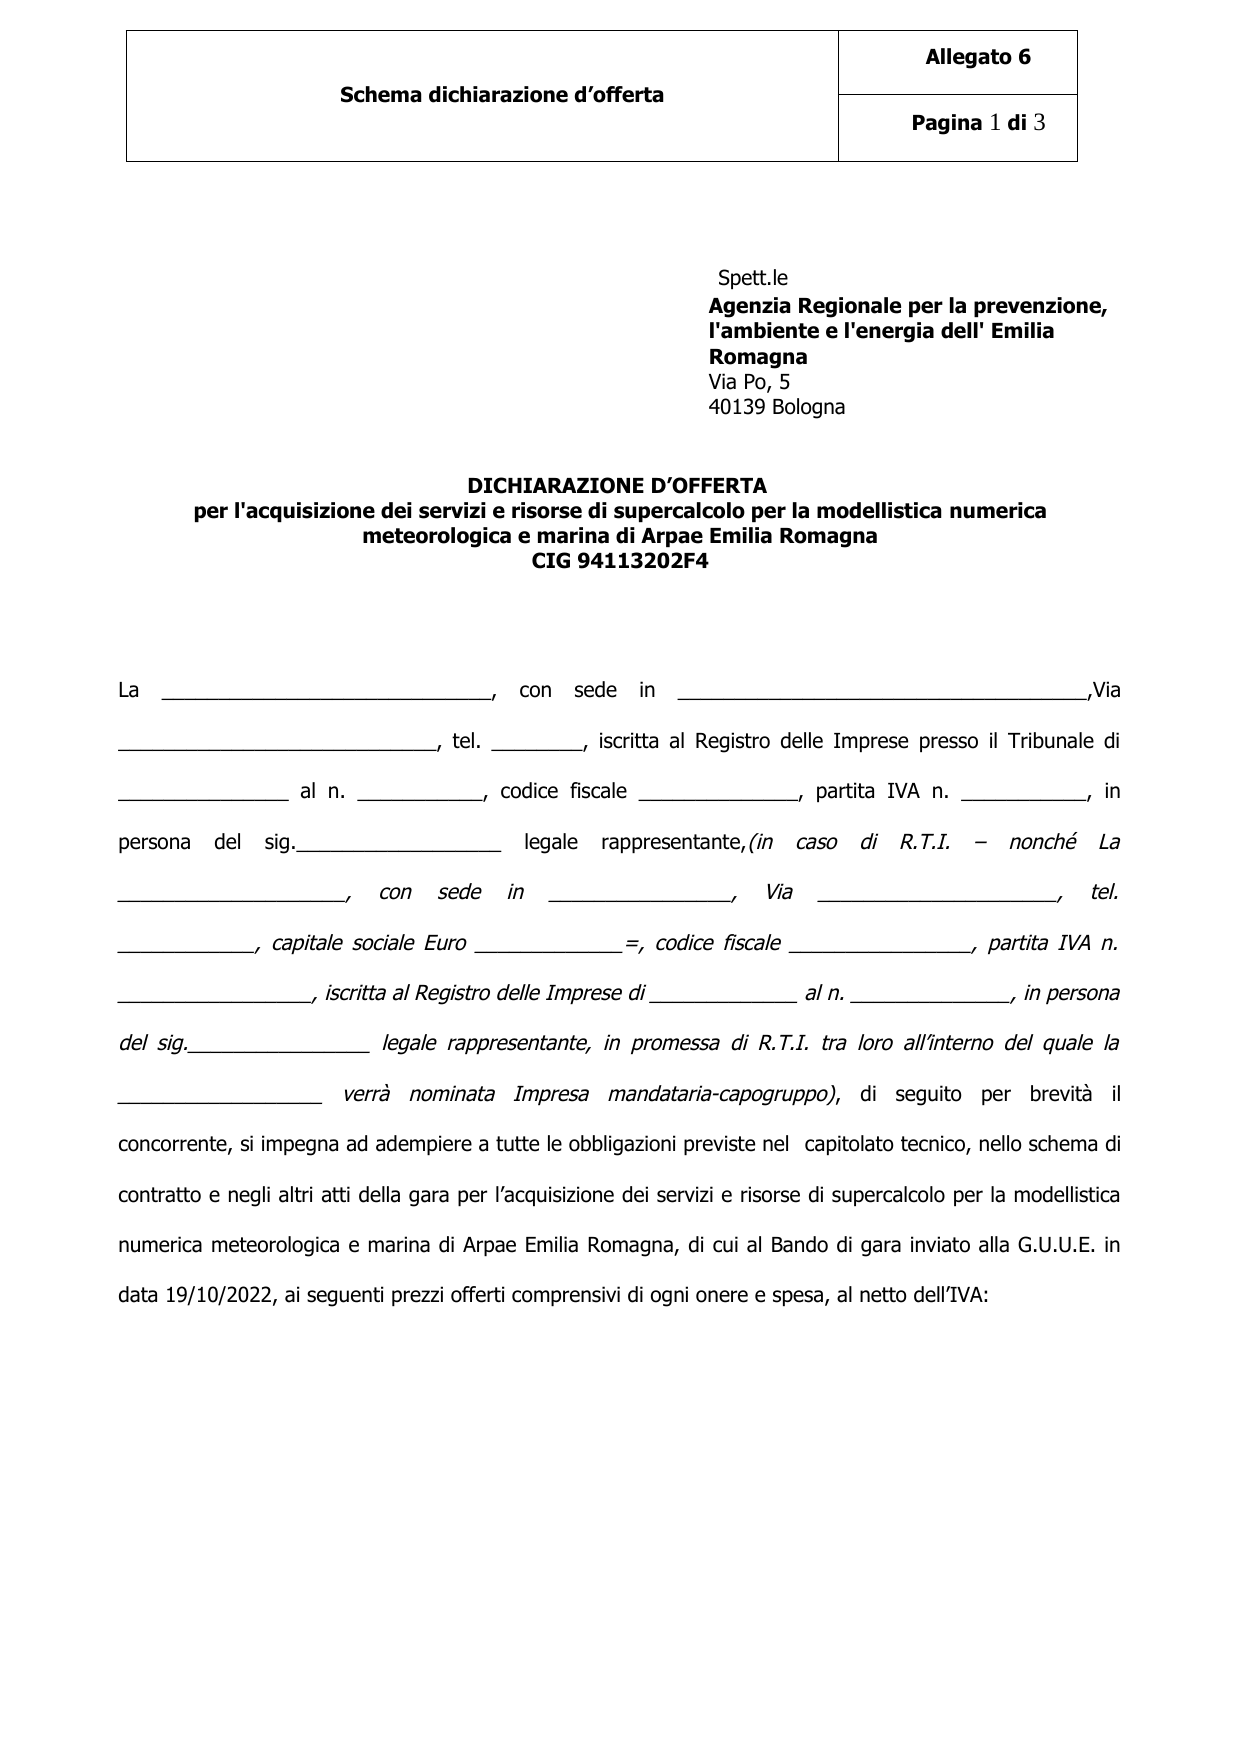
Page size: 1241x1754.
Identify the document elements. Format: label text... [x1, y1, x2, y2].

text La _____________________________, con sede in ____________________________________,Via ____________________________, tel. ________, iscritta al Registro delle Imprese presso il Tribunale di _______________ al n. ___________, codice fiscale ______________, partita IVA n. ___________, in persona del sig.__________________ legale rappresentante,(in caso di R.T.I. – nonché La ____________________, con sede in ________________, Via _____________________, tel. ____________, capitale sociale Euro _____________=, codice fiscale ________________, partita IVA n. _________________, iscritta al Registro delle Imprese di _____________ al n. ______________, in persona del sig.________________ legale rappresentante, in promessa di R.T.I. tra loro all’interno del quale la __________________ verrà nominata Impresa mandataria-capogruppo), di seguito per brevità il concorrente, si impegna ad adempiere a tutte le obbligazioni previste nel capitolato tecnico, nello schema di contratto e negli altri atti della gara per l’acquisizione dei servizi e risorse di supercalcolo per la modellistica numerica meteorologica e marina di Arpae Emilia Romagna, di cui al Bando di gara inviato alla G.U.U.E. in data 19/10/2022, ai seguenti prezzi offerti comprensivi di ogni onere e spesa, al netto dell’IVA: [118, 627, 1122, 1307]
text DICHIARAZIONE D’OFFERTA per l'acquisizione dei servizi e risorse di supercalcolo per la modellistica numerica meteorologica e marina di Arpae Emilia Romagna CIG 94113202F4 [118, 472, 1122, 573]
subtitle Spett.le Agenzia Regionale per la prevenzione, l'ambiente e l'energia dell' Emilia Romagna Via Po, 5 40139 Bologna [663, 216, 1122, 419]
